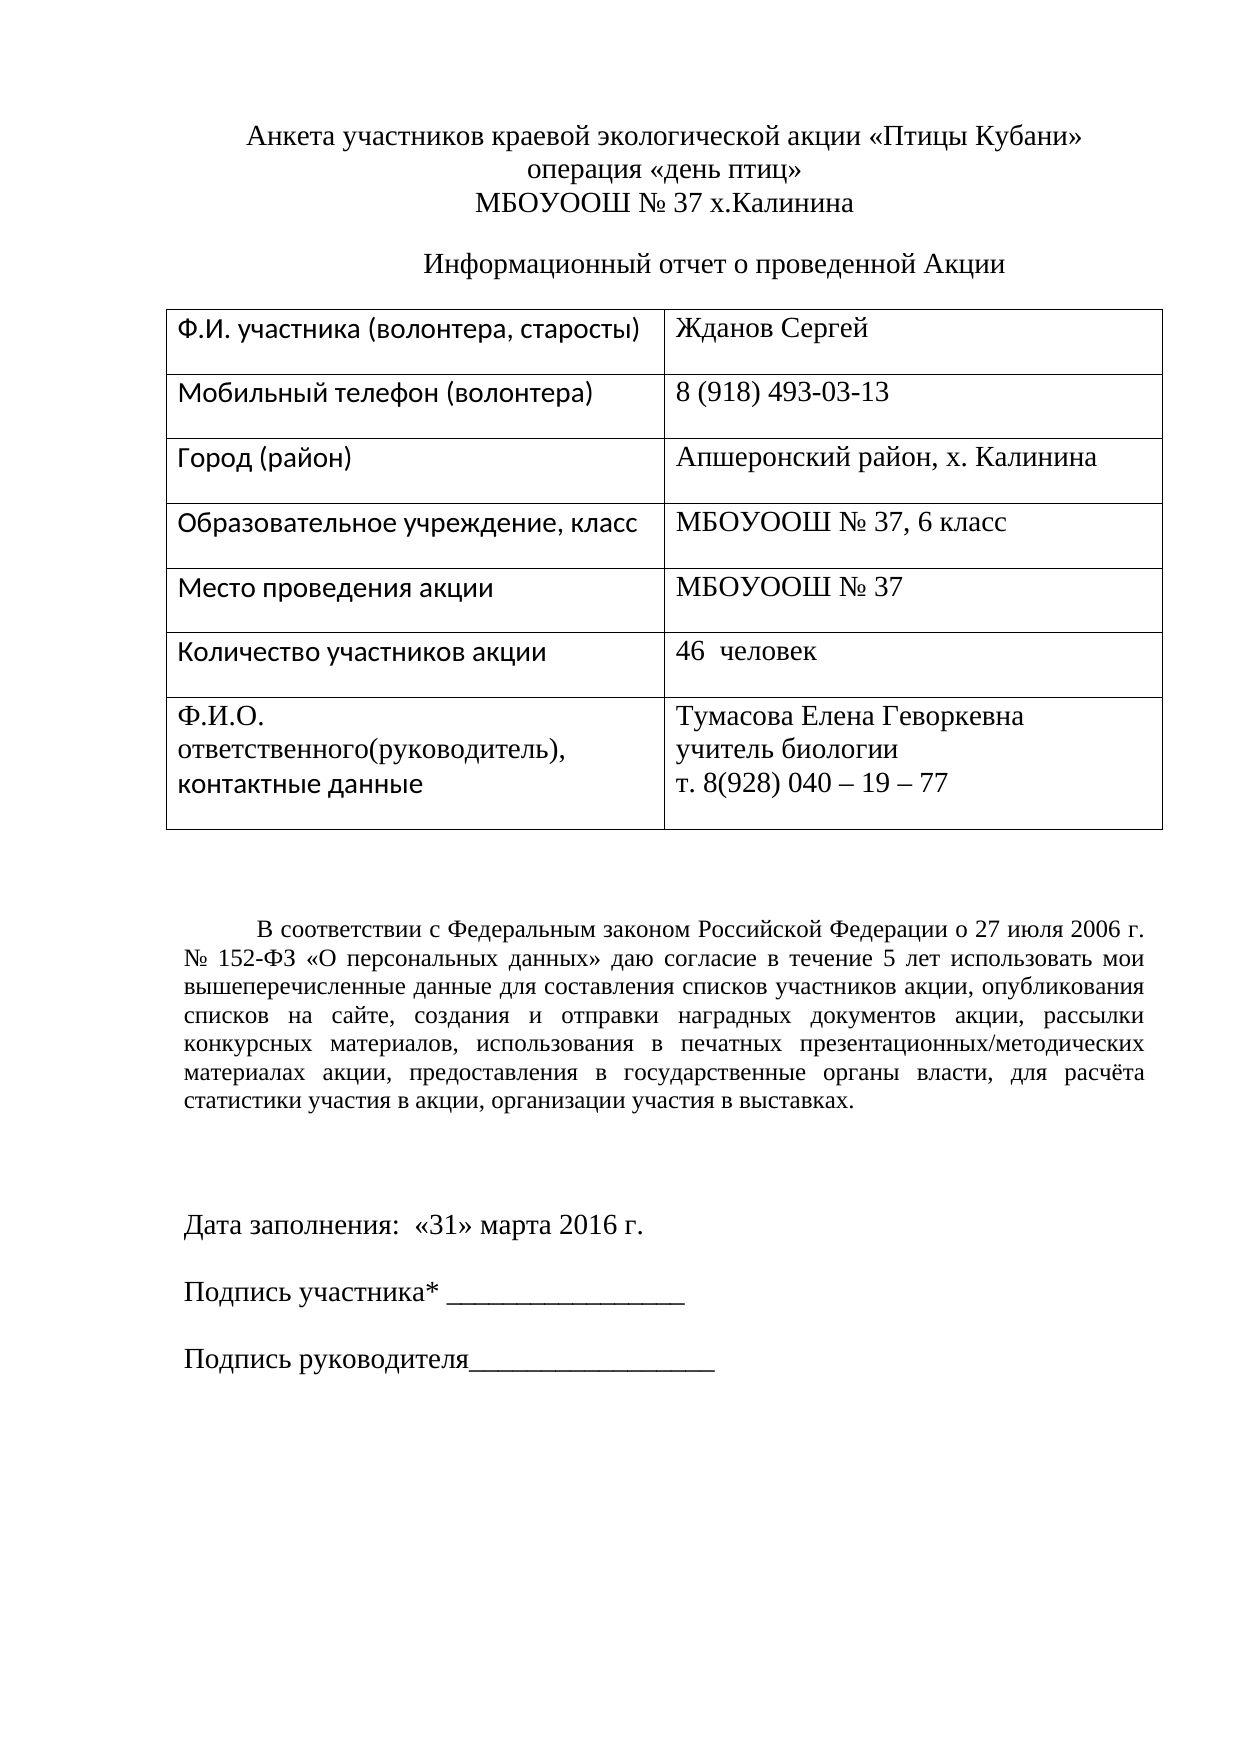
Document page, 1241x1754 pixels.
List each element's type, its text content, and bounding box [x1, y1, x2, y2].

table_cell МБОУООШ № 37, 6 класс [665, 504, 1162, 568]
table_cell Мобильный телефон (волонтера) [167, 375, 664, 438]
table_header Ф.И. участника (волонтера, старосты) [167, 310, 664, 373]
table_cell МБОУООШ № 37 [665, 569, 1162, 632]
table_cell Апшеронский район, х. Калинина [665, 439, 1162, 503]
table_cell 46 человек [665, 633, 1162, 697]
table_cell Тумасова Елена Геворкевна учитель биологии т. 8(928) 040 – 19 – 77 [665, 698, 1162, 829]
text Подпись руководителя [183, 1315, 1152, 1382]
text операция «день птиц» [177, 152, 1152, 185]
table_cell Место проведения акции [167, 569, 664, 632]
text Информационный отчет о проведенной Акции [423, 252, 1152, 278]
table_cell 8 (918) 493-03-13 [665, 375, 1162, 438]
table_cell Количество участников акции [167, 633, 664, 697]
text МБОУООШ № 37 х.Калинина [177, 185, 1152, 219]
text Подпись участника* [183, 1248, 1152, 1315]
table_header Жданов Сергей [665, 310, 1162, 373]
text Анкета участников краевой экологической акции «Птицы Кубани» [177, 118, 1152, 152]
table_cell Образовательное учреждение, класс [167, 504, 664, 568]
text В соответствии с Федеральным законом Российской Федерации о 27 июля 2006 г. № 152-ФЗ «О персональных данных» даю согласие в течение 5 лет использовать мои вышеперечисленные данные для составления списков участников акции, опубликования списков на сайте, создания и отправки наградных документов акции, рассылки конкурсных материалов, использования в печатных презентационных/методических материалах акции, предоставления в государственные органы власти, для расчёта статистики участия в акции, организации участия в выставках. [183, 915, 1145, 1115]
table_cell Ф.И.О. ответственного(руководитель), контактные данные [167, 698, 664, 829]
table_cell Город (район) [167, 439, 664, 503]
text Дата заполнения: «31» марта 2016 г. [183, 1181, 1152, 1248]
